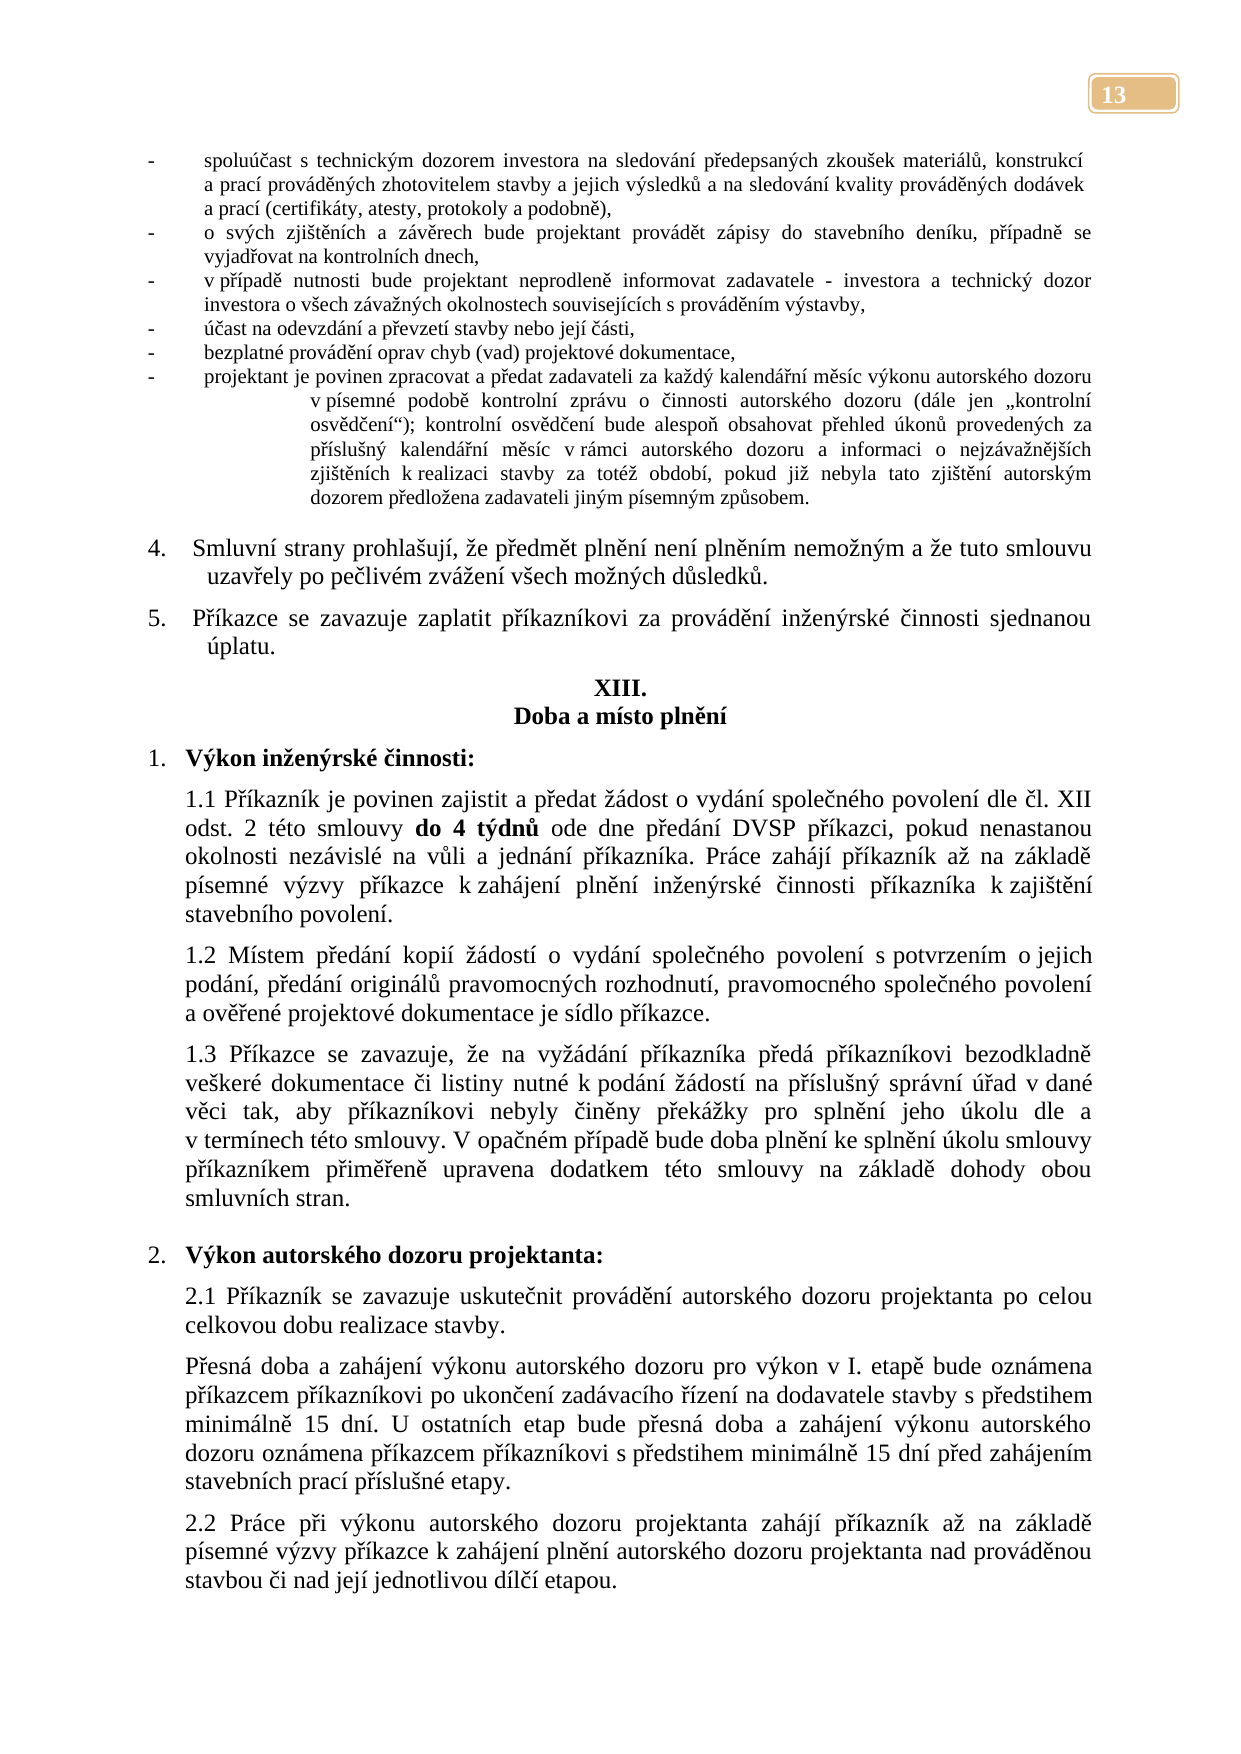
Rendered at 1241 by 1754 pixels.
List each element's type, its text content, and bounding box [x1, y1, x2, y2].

list v případě nutnosti bude projektant neprodleně informovat zadavatele - investora a technický dozor investora o všech závažných okolnostech souvisejících s prováděním výstavby, [148, 268, 1092, 316]
list Smluvní strany prohlašují, že předmět plnění není plněním nemožným a že tuto smlouvu uzavřely po pečlivém zvážení všech možných důsledků. [148, 533, 1092, 590]
list Příkazce se zavazuje zaplatit příkazníkovi za provádění inženýrské činnosti sjednanou úplatu. [148, 603, 1092, 660]
text 1.2 Místem předání kopií žádostí o vydání společného povolení s potvrzením o jejich podání, předání originálů pravomocných rozhodnutí, pravomocného společného povolení a ověřené projektové dokumentace je sídlo příkazce. [185, 940, 1092, 1026]
text 2.1 Příkazník se zavazuje uskutečnit provádění autorského dozoru projektanta po celou celkovou dobu realizace stavby. [185, 1281, 1092, 1339]
text 2.2 Práce při výkonu autorského dozoru projektanta zahájí příkazník až na základě písemné výzvy příkazce k zahájení plnění autorského dozoru projektanta nad prováděnou stavbou či nad její jednotlivou dílčí etapou. [185, 1508, 1092, 1594]
list účast na odevzdání a převzetí stavby nebo její části, [148, 316, 1092, 340]
list projektant je povinen zpracovat a předat zadavateli za každý kalendářní měsíc výkonu autorského dozoru v písemné podobě kontrolní zprávu o činnosti autorského dozoru (dále jen „kontrolní osvědčení“); kontrolní osvědčení bude alespoň obsahovat přehled úkonů provedených za příslušný kalendářní měsíc v rámci autorského dozoru a informaci o nejzávažnějších zjištěních k realizaci stavby za totéž období, pokud již nebyla tato zjištění autorským dozorem předložena zadavateli jiným písemným způsobem. [148, 364, 1092, 509]
list bezplatné provádění oprav chyb (vad) projektové dokumentace, [148, 340, 1092, 364]
text 1.3 Příkazce se zavazuje, že na vyžádání příkazníka předá příkazníkovi bezodkladně veškeré dokumentace či listiny nutné k podání žádostí na příslušný správní úřad v dané věci tak, aby příkazníkovi nebyly činěny překážky pro splnění jeho úkolu dle a v termínech této smlouvy. V opačném případě bude doba plnění ke splnění úkolu smlouvy příkazníkem přiměřeně upravena dodatkem této smlouvy na základě dohody obou smluvních stran. [185, 1039, 1092, 1211]
list o svých zjištěních a závěrech bude projektant provádět zápisy do stavebního deníku, případně se vyjadřovat na kontrolních dnech, [148, 220, 1092, 268]
text Doba a místo plnění [148, 701, 1092, 730]
text Přesná doba a zahájení výkonu autorského dozoru pro výkon v I. etapě bude oznámena příkazcem příkazníkovi po ukončení zadávacího řízení na dodavatele stavby s předstihem minimálně 15 dní. U ostatních etap bude přesná doba a zahájení výkonu autorského dozoru oznámena příkazcem příkazníkovi s předstihem minimálně 15 dní před zahájením stavebních prací příslušné etapy. [185, 1351, 1092, 1495]
list Výkon inženýrské činnosti: [148, 743, 1092, 771]
text XIII. [148, 673, 1092, 701]
list spoluúčast s technickým dozorem investora na sledování předepsaných zkoušek materiálů, konstrukcí a prací prováděných zhotovitelem stavby a jejich výsledků a na sledování kvality prováděných dodávek a prací (certifikáty, atesty, protokoly a podobně), [148, 148, 1092, 220]
list Výkon autorského dozoru projektanta: [148, 1240, 1092, 1269]
text 1.1 Příkazník je povinen zajistit a předat žádost o vydání společného povolení dle čl. XII odst. 2 této smlouvy do 4 týdnů ode dne předání DVSP příkazci, pokud nenastanou okolnosti nezávislé na vůli a jednání příkazníka. Práce zahájí příkazník až na základě písemné výzvy příkazce k zahájení plnění inženýrské činnosti příkazníka k zajištění stavebního povolení. [185, 784, 1092, 928]
